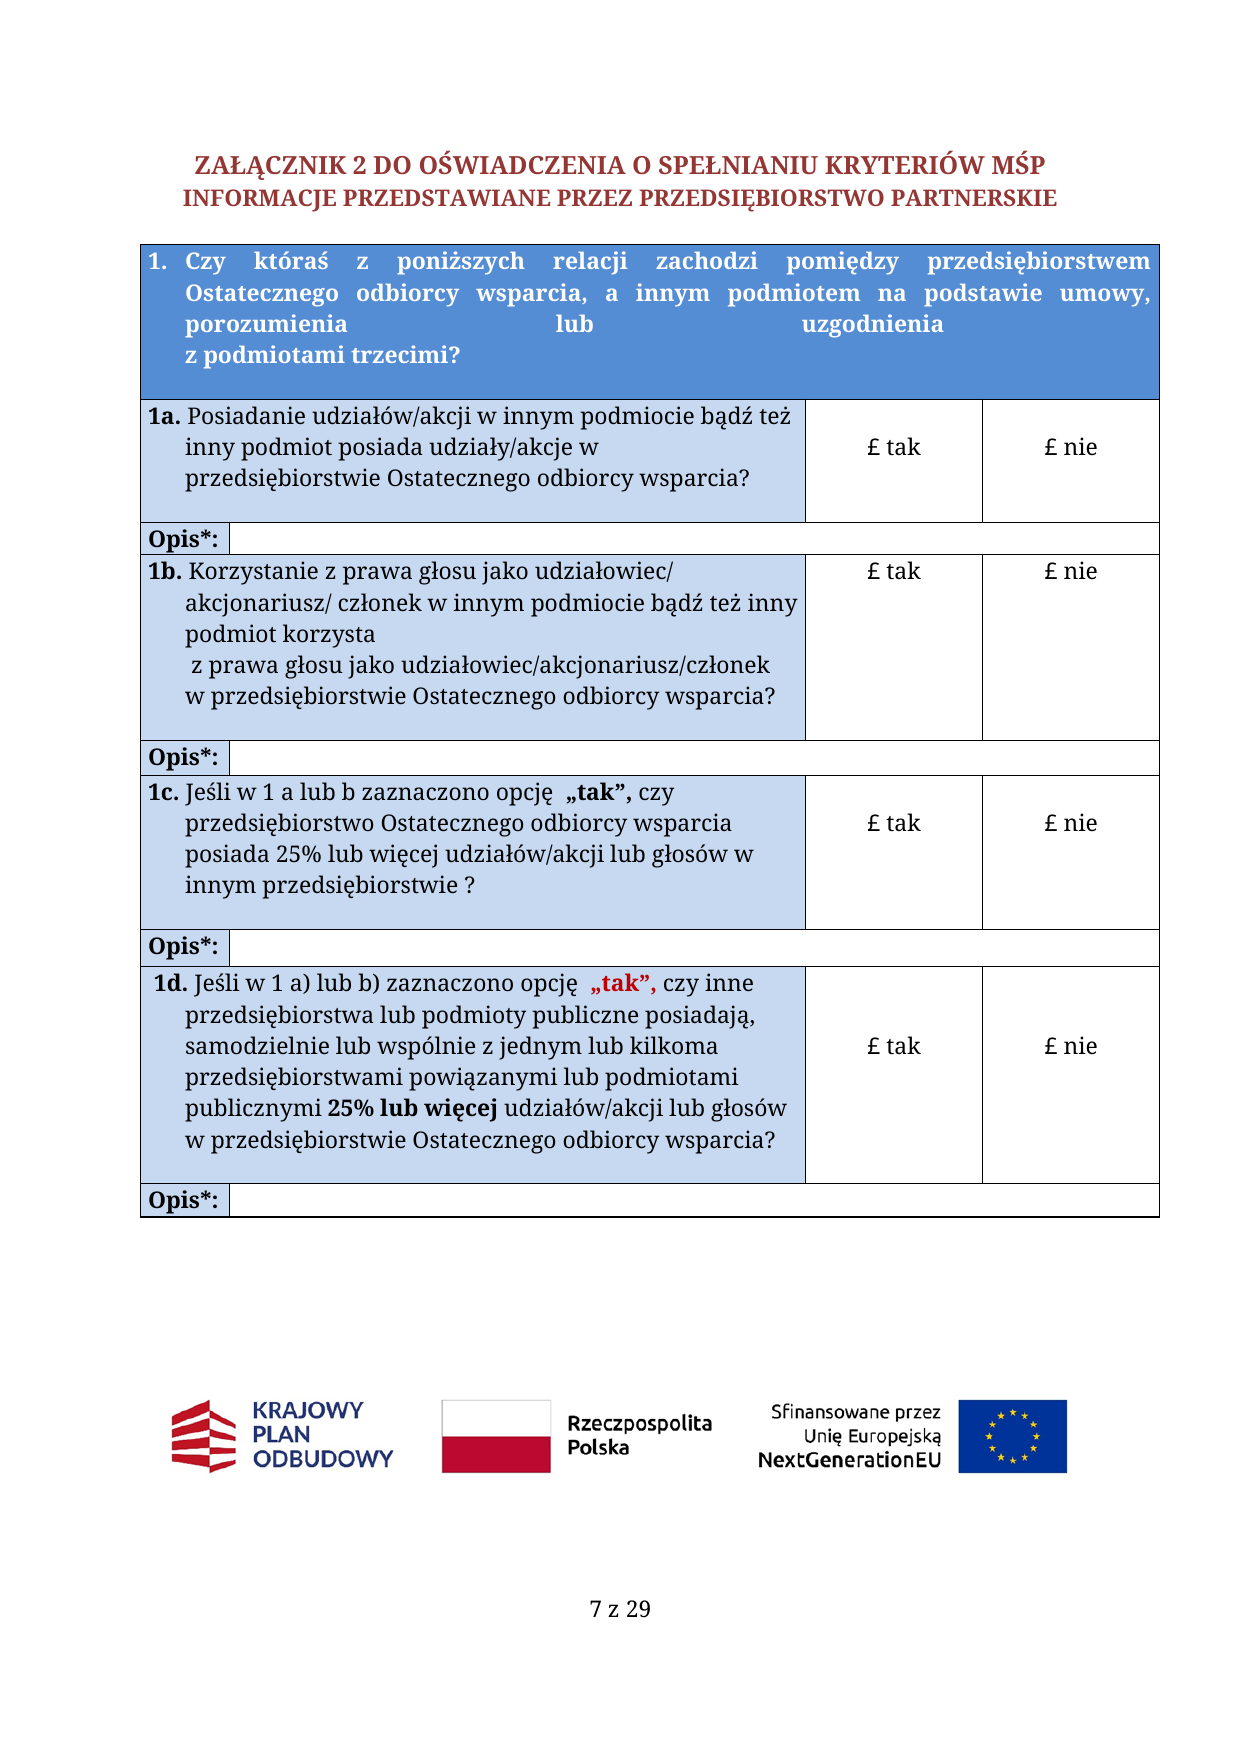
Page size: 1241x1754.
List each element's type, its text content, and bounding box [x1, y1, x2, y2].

table_cell 1d. Jeśli w 1 a) lub b) zaznaczono opcję „tak”, czy inne przedsiębiorstwa lub podmioty publiczne posiadają, samodzielnie lub wspólnie z jednym lub kilkoma przedsiębiorstwami powiązanymi lub podmiotami publicznymi 25% lub więcej udziałów/akcji lub głosów w przedsiębiorstwie Ostatecznego odbiorcy wsparcia? [141, 967, 805, 1183]
table_cell £ tak [806, 555, 982, 740]
table_cell £ tak [806, 967, 982, 1183]
table_cell Opis*: [141, 523, 229, 554]
table_cell Opis*: [141, 741, 229, 775]
list ZAŁĄCZNIK 2 DO OŚWIADCZENIA O SPEŁNIANIU KRYTERIÓW MŚP [148, 148, 1093, 182]
table_cell £ tak [806, 400, 982, 522]
table_cell 1a. Posiadanie udziałów/akcji w innym podmiocie bądź też inny podmiot posiada udziały/akcje w przedsiębiorstwie Ostatecznego odbiorcy wsparcia? [141, 400, 805, 522]
table_cell 1b. Korzystanie z prawa głosu jako udziałowiec/ akcjonariusz/ członek w innym podmiocie bądź też inny podmiot korzysta z prawa głosu jako udziałowiec/akcjonariusz/członek w przedsiębiorstwie Ostatecznego odbiorcy wsparcia? [141, 555, 805, 740]
table_cell 1c. Jeśli w 1 a lub b zaznaczono opcję „tak”, czy przedsiębiorstwo Ostatecznego odbiorcy wsparcia posiada 25% lub więcej udziałów/akcji lub głosów w innym przedsiębiorstwie ? [141, 776, 805, 929]
table_cell £ nie [983, 400, 1159, 522]
table_cell [230, 1184, 1159, 1216]
table_cell [230, 741, 1159, 775]
table_cell £ tak [806, 776, 982, 929]
table_header Czy któraś z poniższych relacji zachodzi pomiędzy przedsiębiorstwem Ostatecznego odbiorcy wsparcia, a innym podmiotem na podstawie umowy, porozumienia lub uzgodnienia z podmiotami trzecimi? [141, 245, 1159, 399]
table_cell [230, 930, 1159, 966]
table_cell [230, 523, 1159, 554]
table_cell £ nie [983, 776, 1159, 929]
table_cell £ nie [983, 967, 1159, 1183]
list INFORMACJE PRZEDSTAWIANE PRZEZ PRZEDSIĘBIORSTWO PARTNERSKIE [148, 182, 1093, 213]
table_cell Opis*: [141, 930, 229, 966]
table_cell Opis*: [141, 1184, 229, 1216]
table_cell £ nie [983, 555, 1159, 740]
